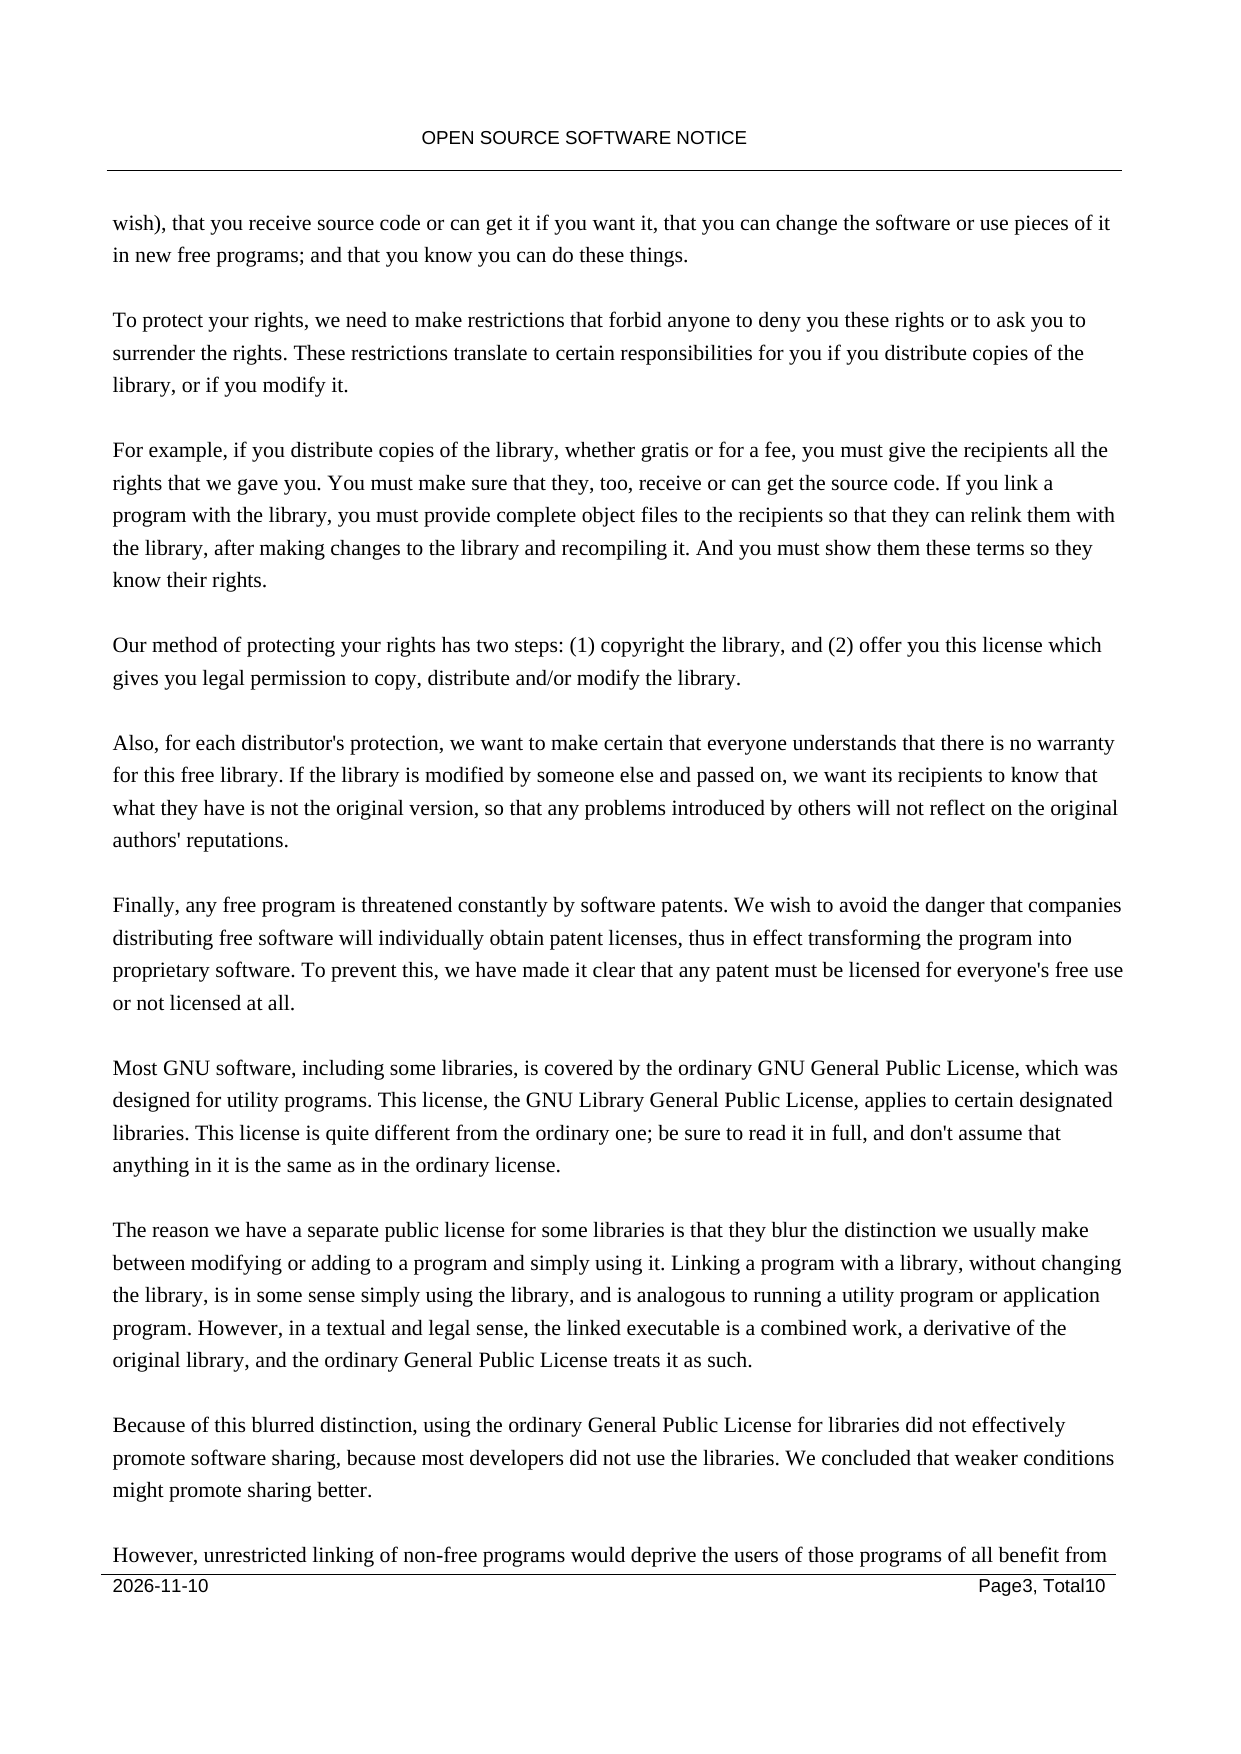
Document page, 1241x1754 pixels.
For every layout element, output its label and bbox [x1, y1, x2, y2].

text [112, 206, 1128, 1571]
